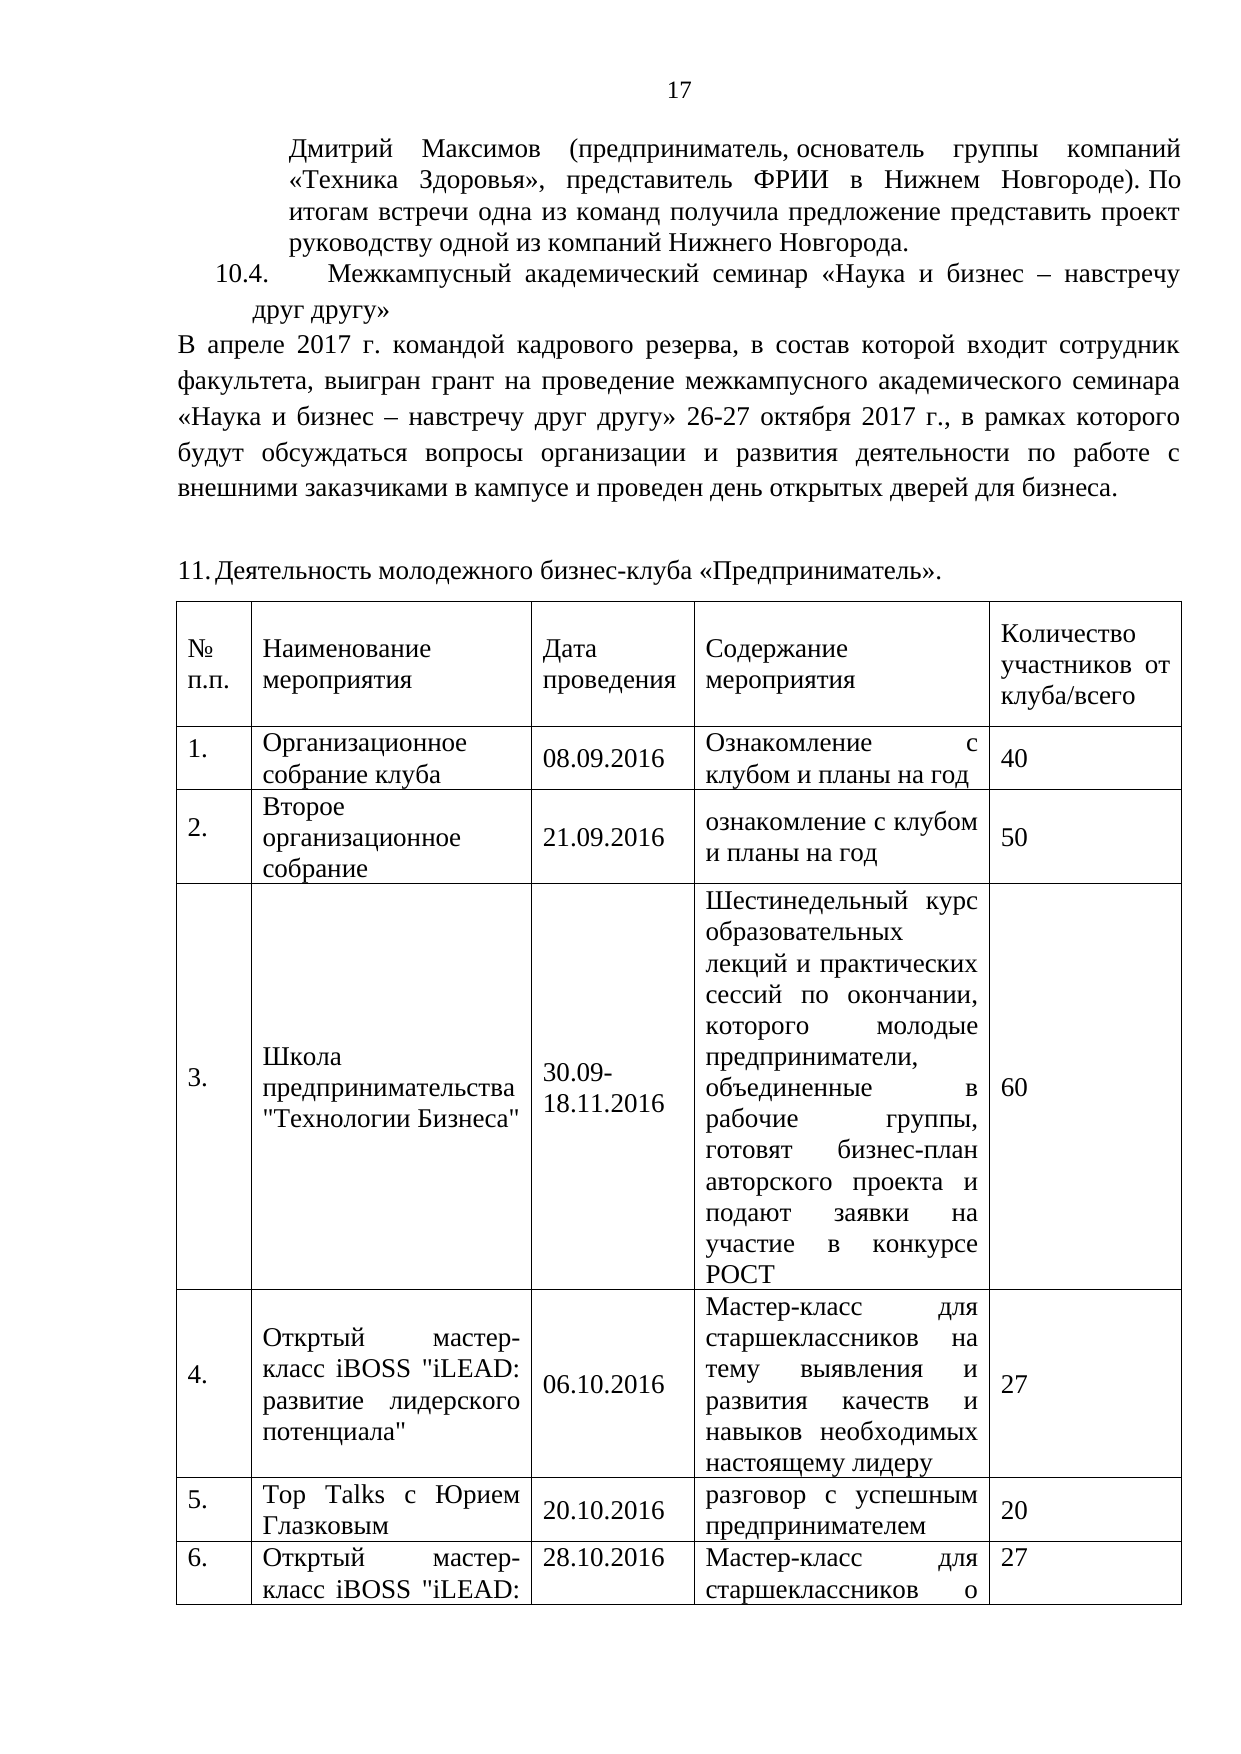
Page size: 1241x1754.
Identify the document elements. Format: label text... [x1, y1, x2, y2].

table_cell [177, 884, 251, 1289]
table_cell 40 [990, 727, 1181, 789]
table_cell Шестинедельный курс образовательных лекций и практических сессий по окончании, которого молодые предприниматели, объединенные в рабочие группы, готовят бизнес-план авторского проекта и подают заявки на участие в конкурсе РОСТ [695, 884, 989, 1289]
table_cell 20 [990, 1478, 1181, 1541]
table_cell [252, 1542, 531, 1604]
table_cell 50 [990, 790, 1181, 883]
table_cell 27 [990, 1542, 1181, 1604]
table_cell Ознакомление с клубом и планы на год [695, 727, 989, 789]
table_cell 60 [990, 884, 1181, 1289]
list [251, 132, 1181, 257]
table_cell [695, 1542, 989, 1604]
list Межкампусный академический семинар «Наука и бизнес – навстречу друг другу» [215, 257, 1181, 324]
table_cell [177, 1478, 251, 1541]
table_cell 28.10.2016 [532, 1542, 694, 1604]
table_cell 06.10.2016 [532, 1290, 694, 1477]
table_header Дата проведения [532, 602, 694, 726]
table_cell Второе организационное собрание [252, 790, 531, 883]
table_cell 27 [990, 1290, 1181, 1477]
table_header Наименование мероприятия [252, 602, 531, 726]
table_cell Организационное собрание клуба [252, 727, 531, 789]
table_cell [177, 1290, 251, 1477]
table_cell Top Talks с Юрием Глазковым [252, 1478, 531, 1541]
table_cell [177, 790, 251, 883]
table_cell разговор с успешным предпринимателем [695, 1478, 989, 1541]
table_cell ознакомление с клубом и планы на год [695, 790, 989, 883]
table_header Количество участников от клуба/всего [990, 602, 1181, 726]
table_cell 08.09.2016 [532, 727, 694, 789]
table_cell [177, 1542, 251, 1604]
subtitle Деятельность молодежного бизнес-клуба «Предприниматель». [177, 554, 1181, 585]
table_cell 20.10.2016 [532, 1478, 694, 1541]
text В апреле 2017 г. командой кадрового резерва, в состав которой входит сотрудник факультета, выигран грант на проведение межкампусного академического семинара «Наука и бизнес – навстречу друг другу» 26-27 октября 2017 г., в рамках которого будут обсуждаться вопросы организации и развития деятельности по работе с внешними заказчиками в кампусе и проведен день открытых дверей для бизнеса. [177, 328, 1181, 503]
table_cell Откртый мастер-класс iBOSS "iLEAD: развитие лидерского потенциала" [252, 1290, 531, 1477]
table_header Содержание мероприятия [695, 602, 989, 726]
table_cell Школа предпринимательства "Технологии Бизнеса" [252, 884, 531, 1289]
table_cell 21.09.2016 [532, 790, 694, 883]
table_header № п.п. [177, 602, 251, 726]
table_cell [177, 727, 251, 789]
table_cell 30.09-18.11.2016 [532, 884, 694, 1289]
table_cell Мастер-класс для старшеклассников на тему выявления и развития качеств и навыков необходимых настоящему лидеру [695, 1290, 989, 1477]
